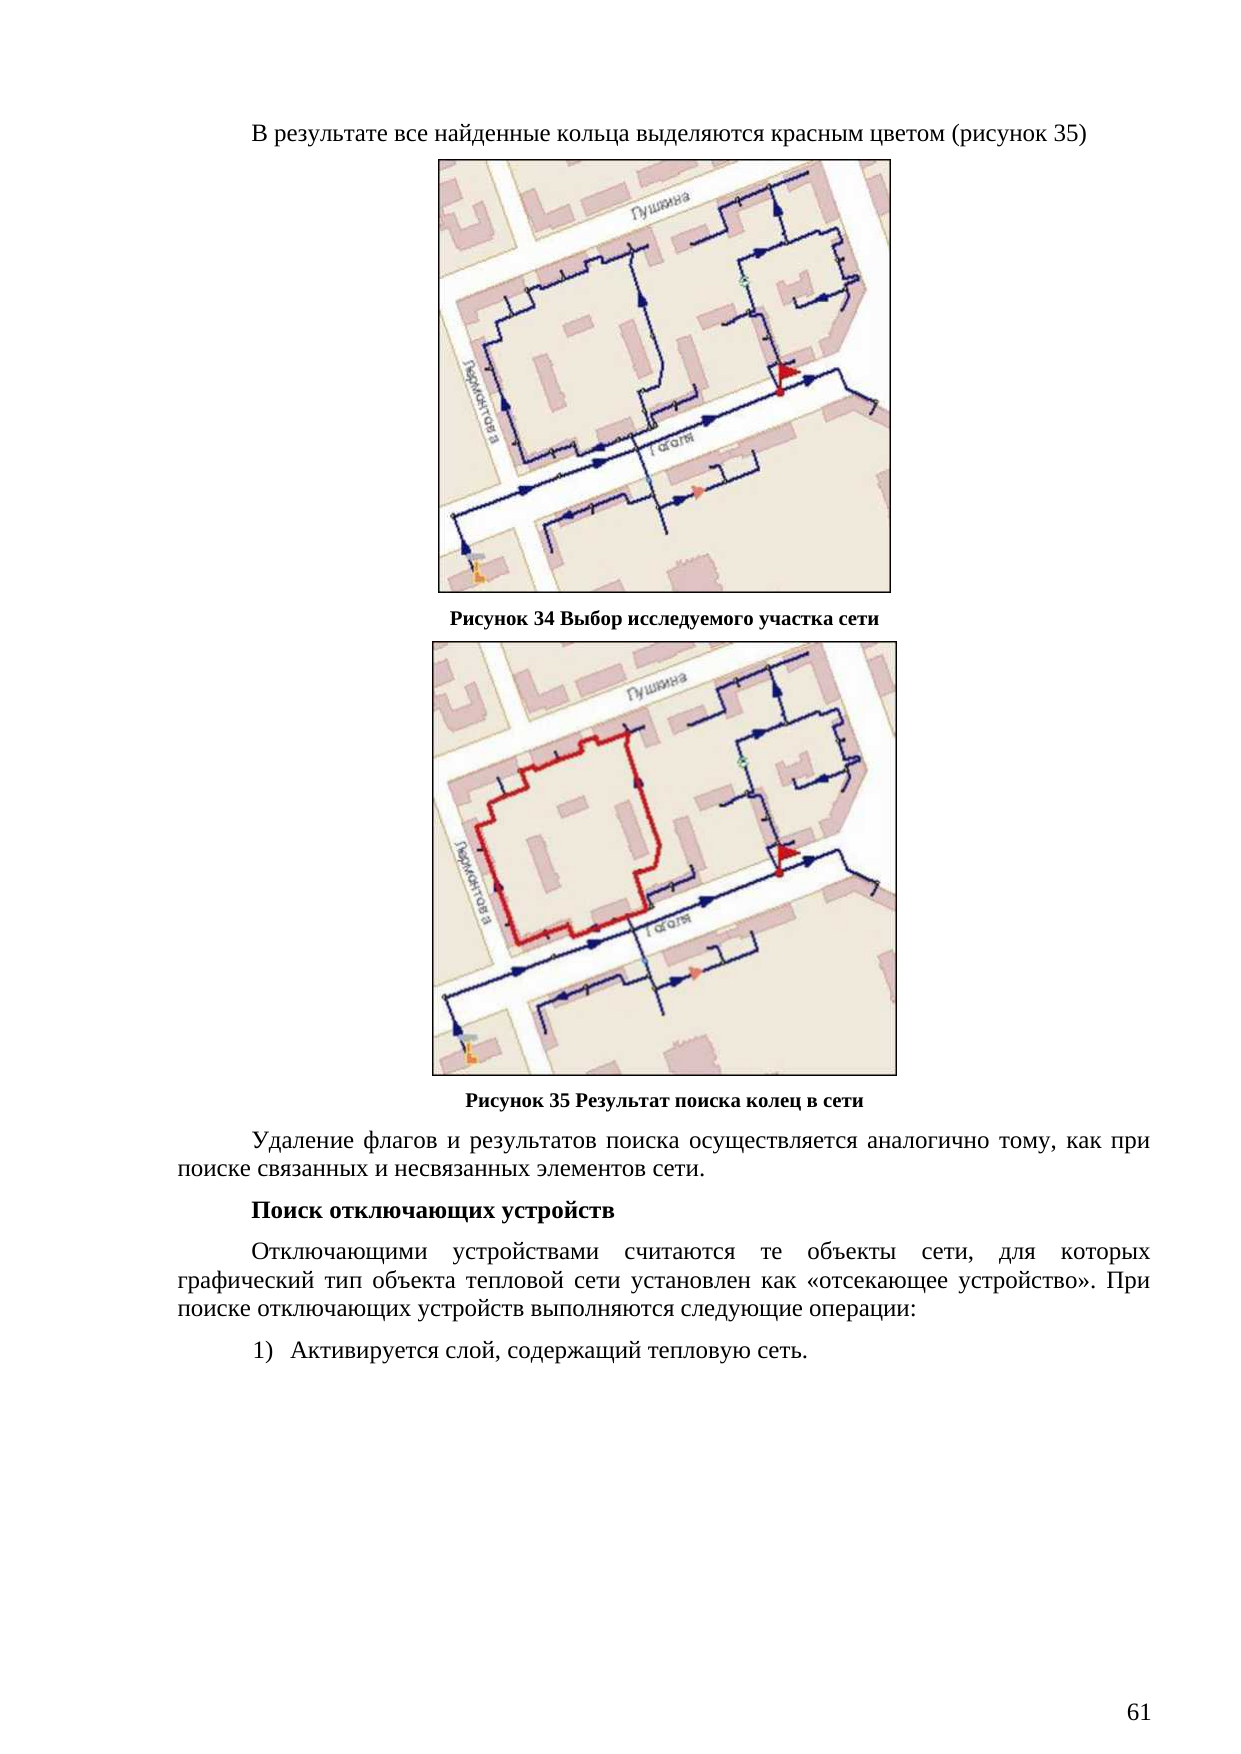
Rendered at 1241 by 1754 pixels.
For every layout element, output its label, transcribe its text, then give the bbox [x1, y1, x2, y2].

text В результате все найденные кольца выделяются красным цветом (рисунок 35) [177, 118, 1152, 147]
picture [432, 641, 897, 1076]
text Удаление флагов и результатов поиска осуществляется аналогично тому, как при поиске связанных и несвязанных элементов сети. [177, 1125, 1152, 1182]
picture [438, 159, 891, 593]
text Поиск отключающих устройств [177, 1195, 1152, 1223]
text Отключающими устройствами считаются те объекты сети, для которых графический тип объекта тепловой сети установлен как «отсекающее устройство». При поиске отключающих устройств выполняются следующие операции: [177, 1236, 1152, 1322]
list Активируется слой, содержащий тепловую сеть. [252, 1335, 1152, 1363]
